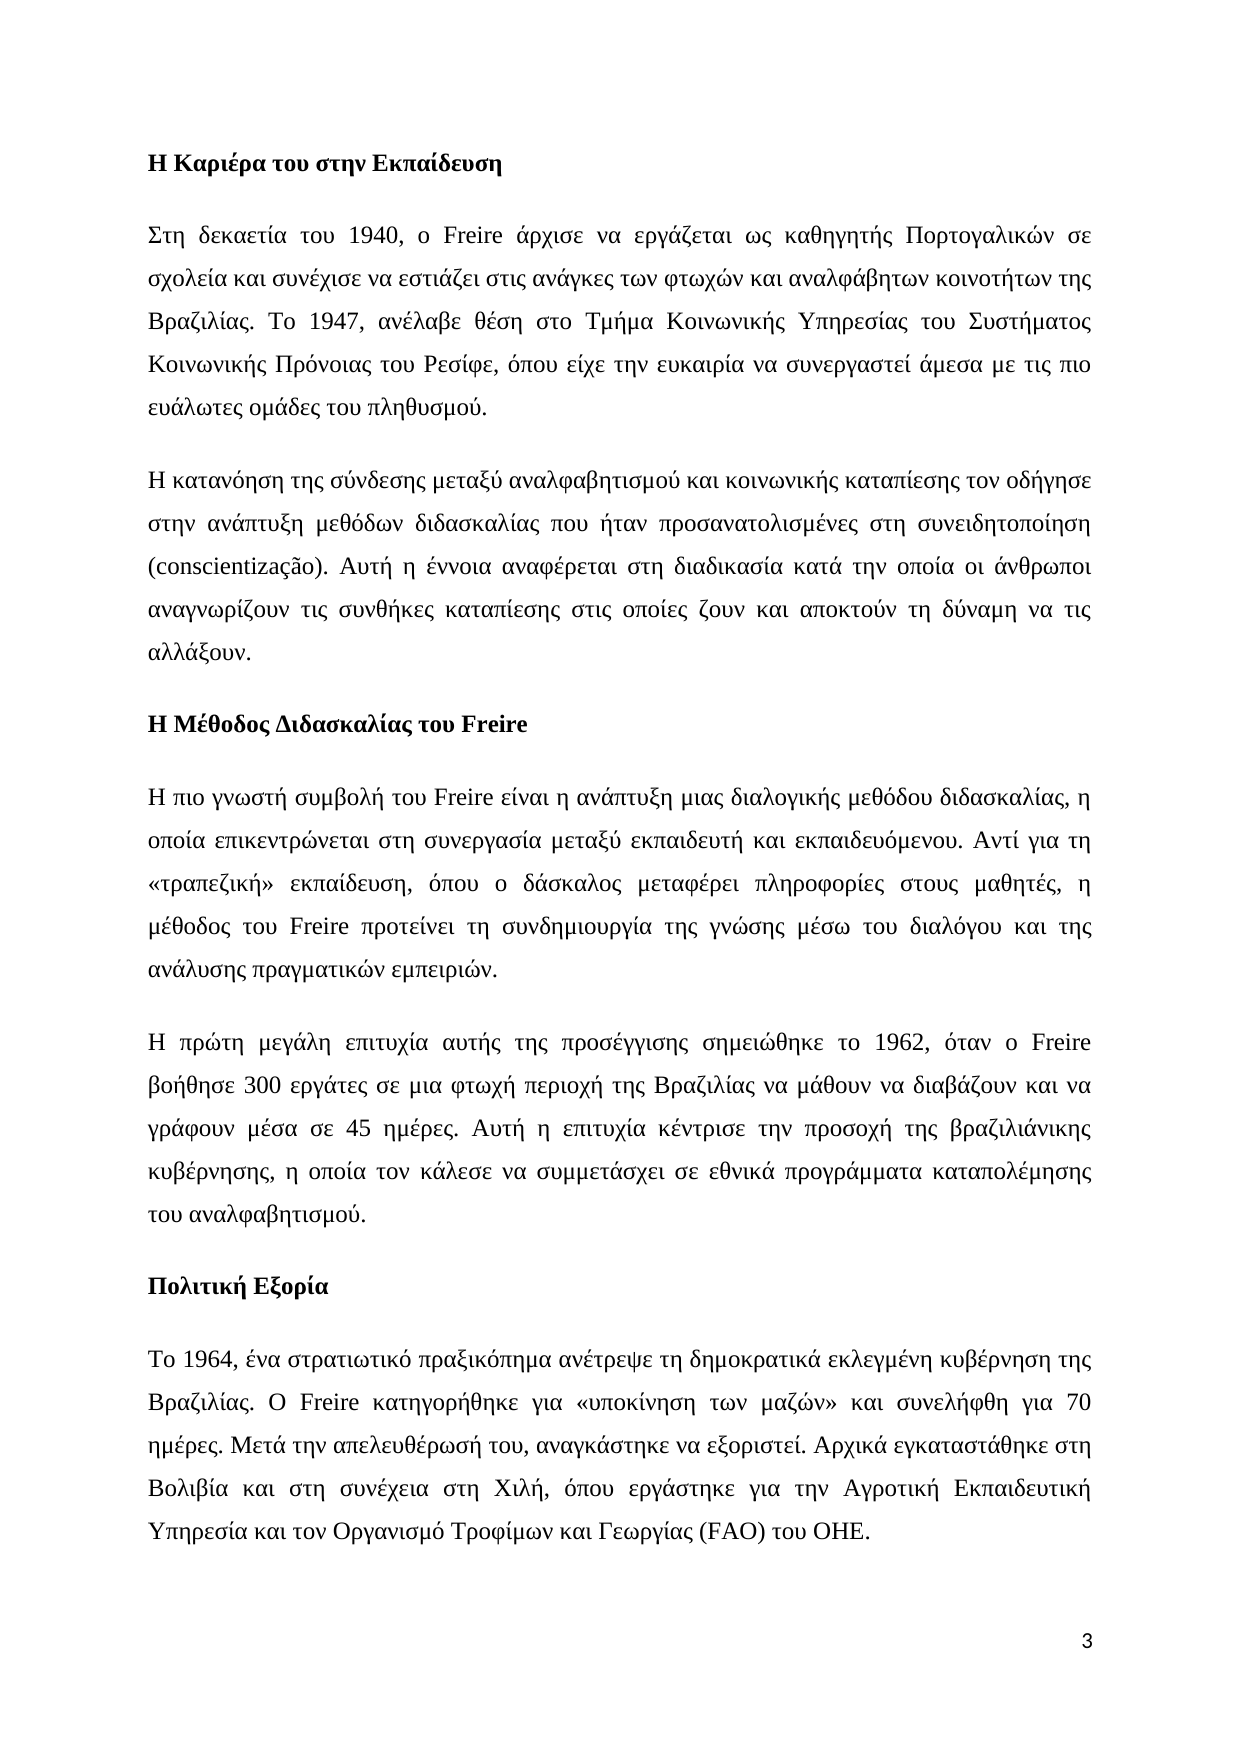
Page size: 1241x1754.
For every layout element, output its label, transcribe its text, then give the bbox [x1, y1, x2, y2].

subtitle Η Καριέρα του στην Εκπαίδευση [148, 148, 1092, 176]
text Η πρώτη μεγάλη επιτυχία αυτής της προσέγγισης σημειώθηκε το 1962, όταν ο Freire βοήθησε 300 εργάτες σε μια φτωχή περιοχή της Βραζιλίας να μάθουν να διαβάζουν και να γράφουν μέσα σε 45 ημέρες. Αυτή η επιτυχία κέντρισε την προσοχή της βραζιλιάνικης κυβέρνησης, η οποία τον κάλεσε να συμμετάσχει σε εθνικά προγράμματα καταπολέμησης του αναλφαβητισμού. [148, 1027, 1092, 1228]
text Η κατανόηση της σύνδεσης μεταξύ αναλφαβητισμού και κοινωνικής καταπίεσης τον οδήγησε στην ανάπτυξη μεθόδων διδασκαλίας που ήταν προσανατολισμένες στη συνειδητοποίηση (conscientização). Αυτή η έννοια αναφέρεται στη διαδικασία κατά την οποία οι άνθρωποι αναγνωρίζουν τις συνθήκες καταπίεσης στις οποίες ζουν και αποκτούν τη δύναμη να τις αλλάξουν. [148, 465, 1092, 666]
text Το 1964, ένα στρατιωτικό πραξικόπημα ανέτρεψε τη δημοκρατικά εκλεγμένη κυβέρνηση της Βραζιλίας. Ο Freire κατηγορήθηκε για «υποκίνηση των μαζών» και συνελήφθη για 70 ημέρες. Μετά την απελευθέρωσή του, αναγκάστηκε να εξοριστεί. Αρχικά εγκαταστάθηκε στη Βολιβία και στη συνέχεια στη Χιλή, όπου εργάστηκε για την Αγροτική Εκπαιδευτική Υπηρεσία και τον Οργανισμό Τροφίμων και Γεωργίας (FAO) του ΟΗΕ. [148, 1344, 1092, 1545]
subtitle Η Μέθοδος Διδασκαλίας του Freire [148, 709, 1092, 738]
subtitle Πολιτική Εξορία [148, 1271, 1092, 1300]
text Στη δεκαετία του 1940, ο Freire άρχισε να εργάζεται ως καθηγητής Πορτογαλικών σε σχολεία και συνέχισε να εστιάζει στις ανάγκες των φτωχών και αναλφάβητων κοινοτήτων της Βραζιλίας. Το 1947, ανέλαβε θέση στο Τμήμα Κοινωνικής Υπηρεσίας του Συστήματος Κοινωνικής Πρόνοιας του Ρεσίφε, όπου είχε την ευκαιρία να συνεργαστεί άμεσα με τις πιο ευάλωτες ομάδες του πληθυσμού. [148, 220, 1092, 421]
text Η πιο γνωστή συμβολή του Freire είναι η ανάπτυξη μιας διαλογικής μεθόδου διδασκαλίας, η οποία επικεντρώνεται στη συνεργασία μεταξύ εκπαιδευτή και εκπαιδευόμενου. Αντί για τη «τραπεζική» εκπαίδευση, όπου ο δάσκαλος μεταφέρει πληροφορίες στους μαθητές, η μέθοδος του Freire προτείνει τη συνδημιουργία της γνώσης μέσω του διαλόγου και της ανάλυσης πραγματικών εμπειριών. [148, 782, 1092, 983]
